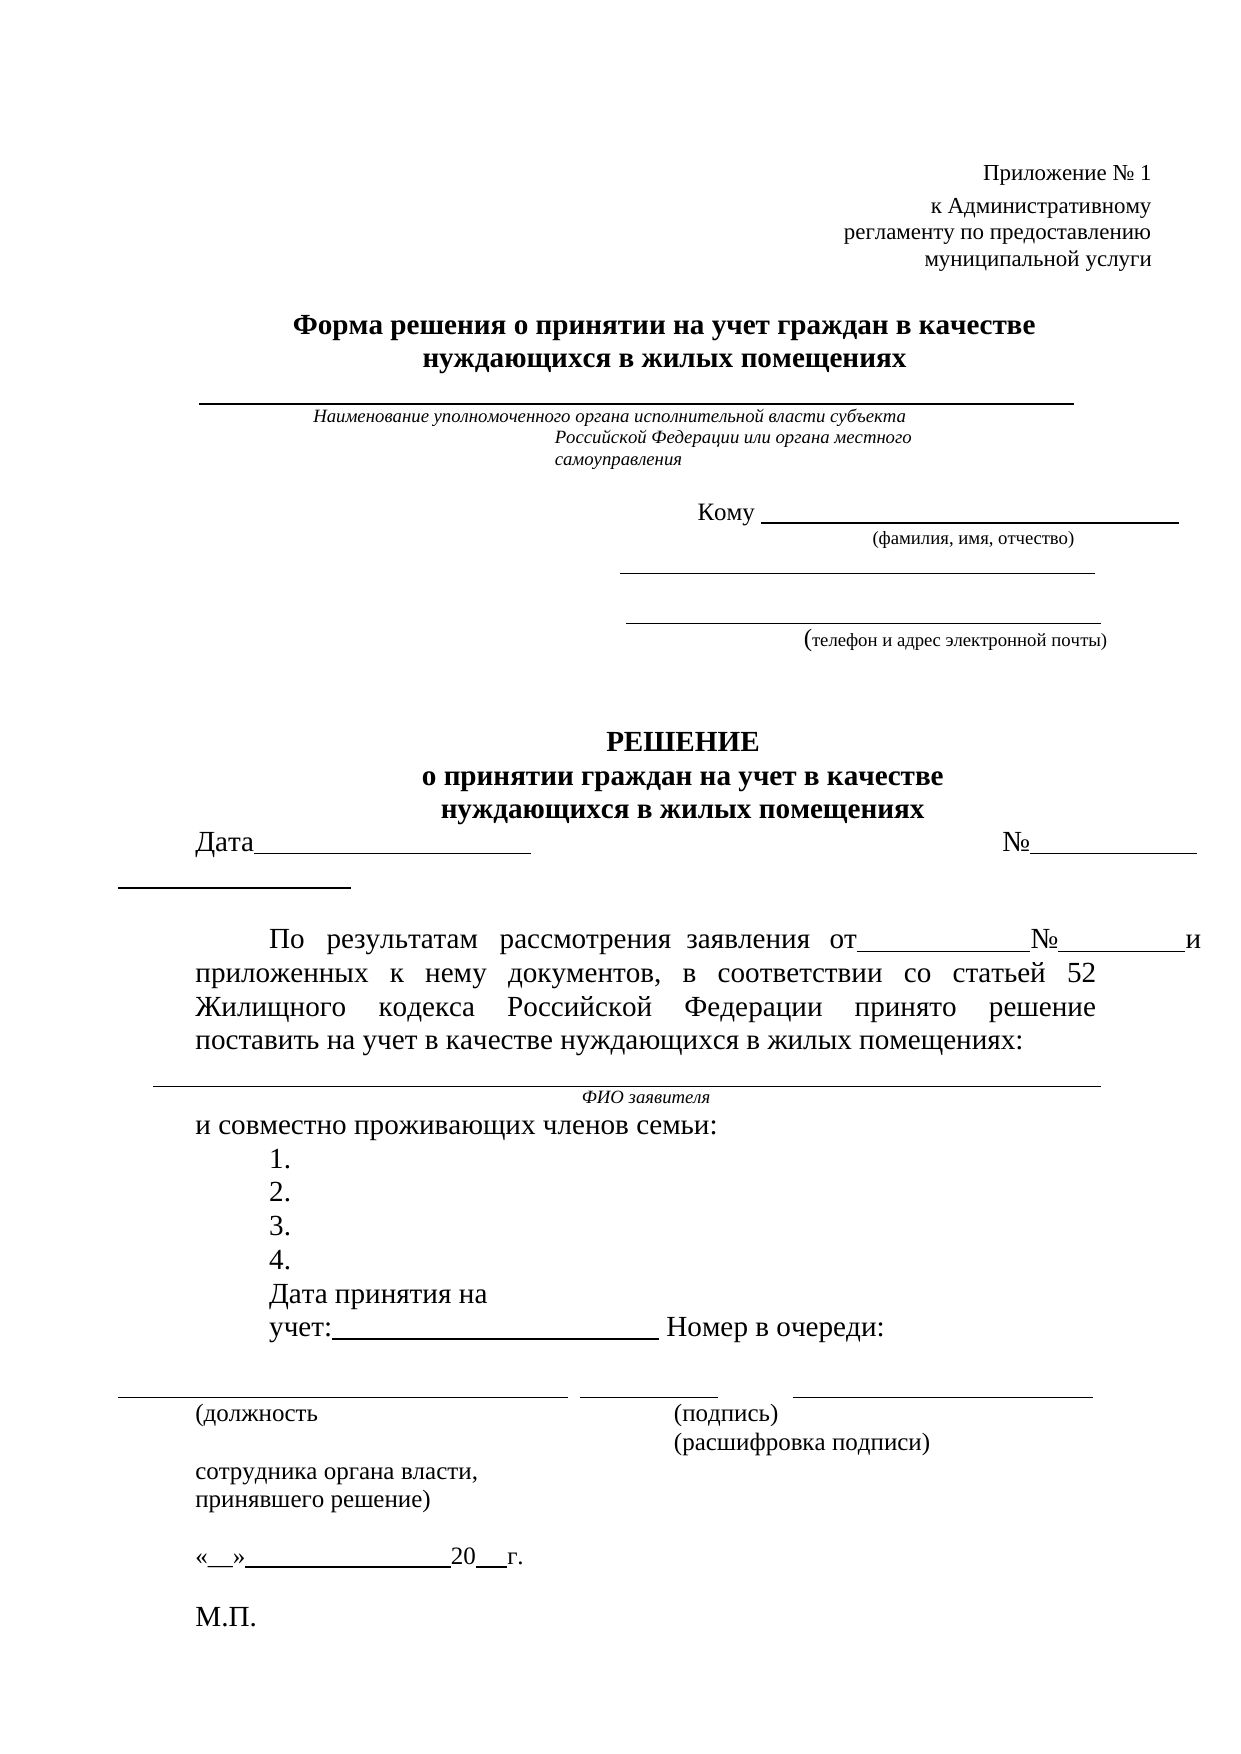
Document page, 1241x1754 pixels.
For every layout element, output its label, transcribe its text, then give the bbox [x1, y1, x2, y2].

text 3. [269, 1209, 1152, 1242]
text и совместно проживающих членов семьи: [195, 1108, 1152, 1141]
text (должность (подпись) (расшифровка подписи) сотрудника органа власти, [195, 1393, 1042, 1484]
text принявшего решение) [195, 1484, 1152, 1513]
text 4. [269, 1242, 1152, 1276]
text М.П. [195, 1599, 1152, 1632]
text приложенных к нему документов, в соответствии со статьей 52 Жилищного кодекса Российской Федерации принято решение поставить на учет в качестве нуждающихся в жилых помещениях: [195, 955, 1097, 1056]
text Наименование уполномоченного органа исполнительной власти субъекта Российской Федерации или органа местного самоуправления [313, 399, 980, 469]
text ФИО заявителя [203, 1081, 1089, 1108]
text Форма решения о принятии на учет граждан в качестве [177, 307, 1151, 341]
text нуждающихся в жилых помещениях [177, 341, 1151, 374]
text «__» 20 г. [195, 1541, 1152, 1570]
text о принятии граждан на учет в качестве нуждающихся в жилых помещениях [382, 758, 983, 825]
text 1. [269, 1141, 1152, 1175]
text Дата принятия на учет: Номер в очереди: [269, 1276, 542, 1343]
text Приложение № 1 [779, 159, 1151, 185]
text 2. [269, 1175, 1152, 1209]
text По результатам рассмотрения заявления от № и [269, 922, 1152, 955]
text (телефон и адрес электронной почты) [803, 619, 1152, 652]
text Дата № [195, 825, 1152, 858]
text к Административному регламенту по предоставлению муниципальной услуги [779, 192, 1151, 271]
text (фамилия, имя, отчество) [872, 527, 1152, 548]
text РЕШЕНИЕ [216, 724, 1149, 758]
text Кому [697, 497, 1152, 526]
